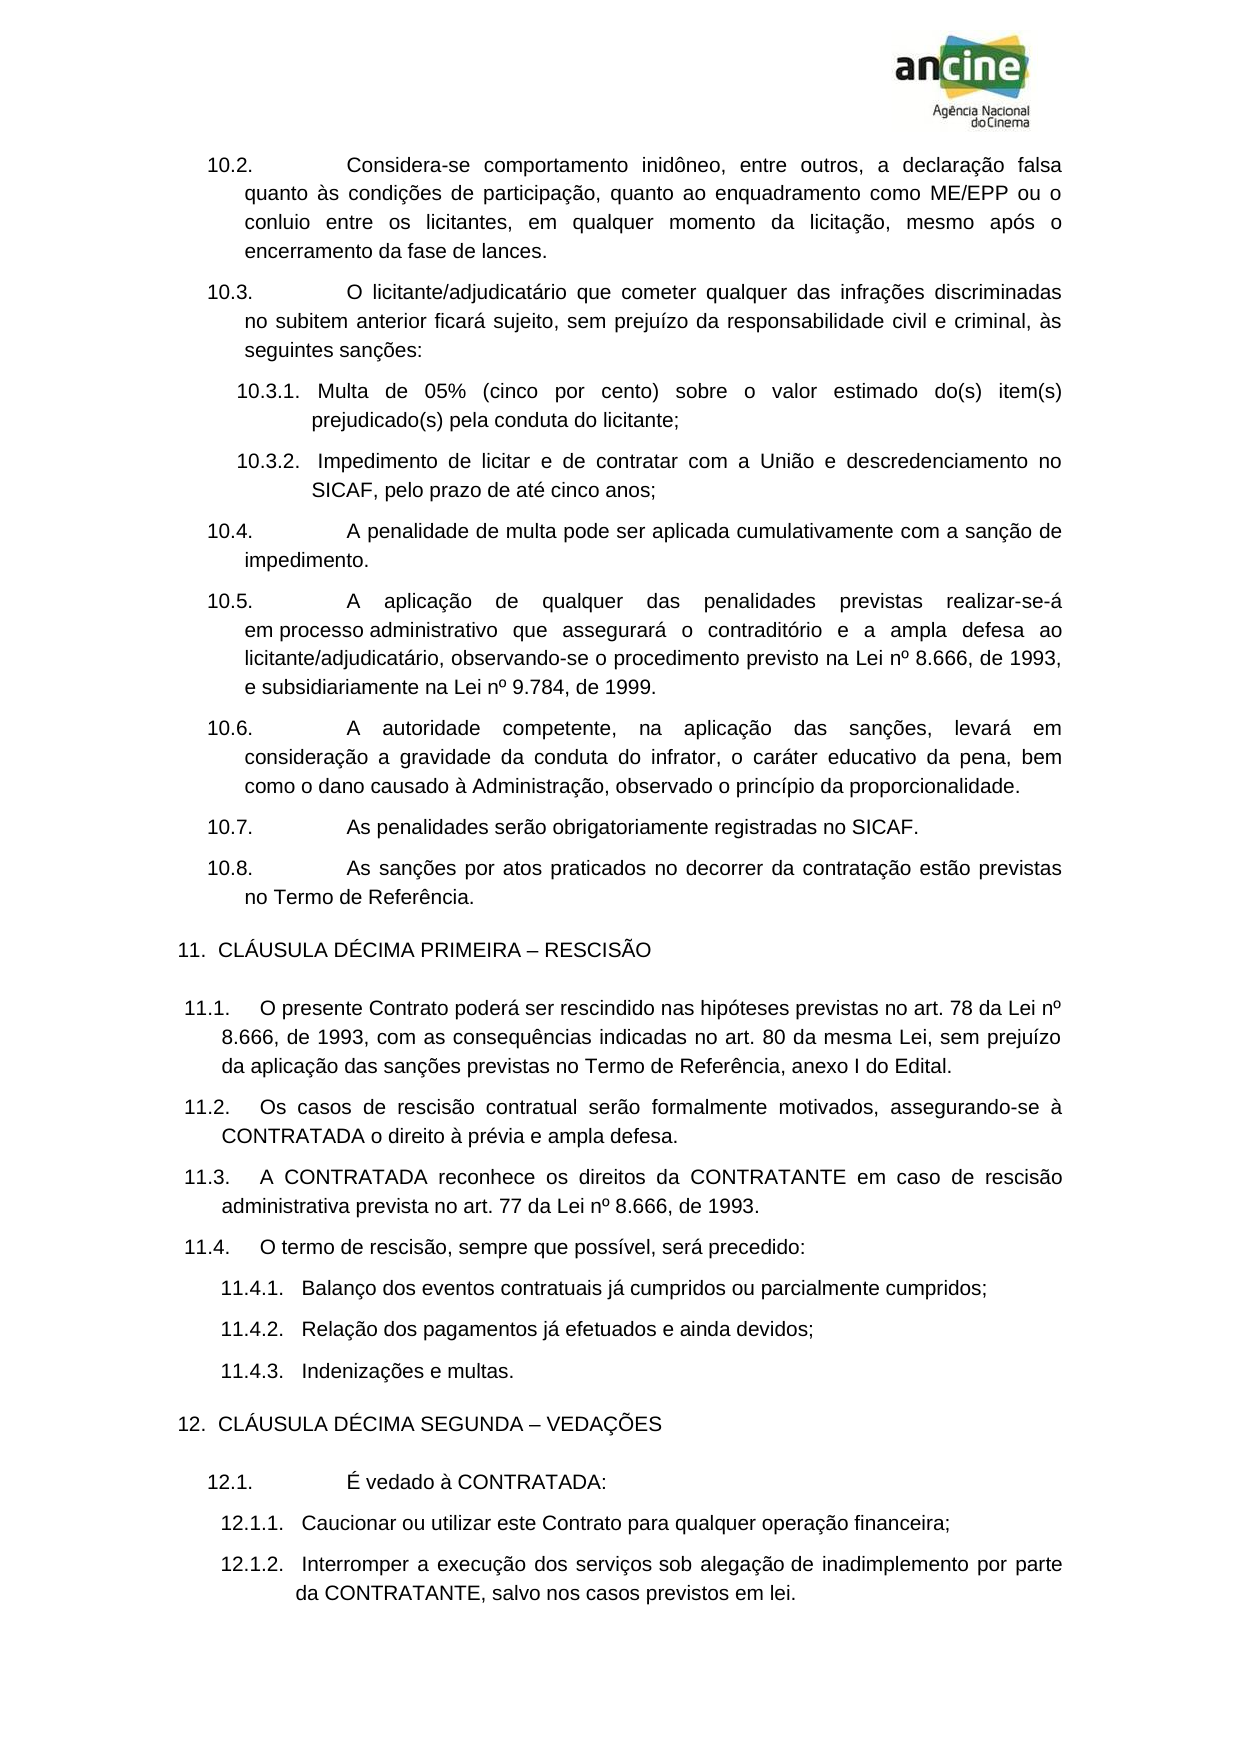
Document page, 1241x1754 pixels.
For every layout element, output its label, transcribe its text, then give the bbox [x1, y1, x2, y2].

text 11.2. Os casos de rescisão contratual serão formalmente motivados, assegurando-se à CONTRATADA o direito à prévia e ampla defesa. [184, 1090, 1063, 1147]
text 11.1. O presente Contrato poderá ser rescindido nas hipóteses previstas no art. 78 da Lei nº 8.666, de 1993, com as consequências indicadas no art. 80 da mesma Lei, sem prejuízo da aplicação das sanções previstas no Termo de Referência, anexo I do Edital. [184, 991, 1063, 1077]
text 10.7. As penalidades serão obrigatoriamente registradas no SICAF. [207, 810, 1063, 839]
text 10.2. Considera-se comportamento inidôneo, entre outros, a declaração falsa quanto às condições de participação, quanto ao enquadramento como ME/EPP ou o conluio entre os licitantes, em qualquer momento da licitação, mesmo após o encerramento da fase de lances. [207, 148, 1063, 263]
text 10.6. A autoridade competente, na aplicação das sanções, levará em consideração a gravidade da conduta do infrator, o caráter educativo da pena, bem como o dano causado à Administração, observado o princípio da proporcionalidade. [207, 711, 1063, 798]
picture [891, 30, 1039, 132]
text 10.4. A penalidade de multa pode ser aplicada cumulativamente com a sanção de impedimento. [207, 514, 1063, 571]
text 12. CLÁUSULA DÉCIMA SEGUNDA – VEDAÇÕES [177, 1412, 1063, 1436]
text 11.4.3. Indenizações e multas. [220, 1354, 1063, 1382]
text 12.1.2. Interromper a execução dos serviços sob alegação de inadimplemento por parte da CONTRATANTE, salvo nos casos previstos em lei. [220, 1547, 1063, 1605]
text 12.1. É vedado à CONTRATADA: [207, 1465, 1063, 1493]
text 10.3.1. Multa de 05% (cinco por cento) sobre o valor estimado do(s) item(s) prejudicado(s) pela conduta do licitante; [236, 374, 1063, 431]
text 11.4. O termo de rescisão, sempre que possível, será precedido: [184, 1230, 1063, 1259]
text 11.4.2. Relação dos pagamentos já efetuados e ainda devidos; [220, 1312, 1063, 1341]
text 10.5. A aplicação de qualquer das penalidades previstas realizar-se-á em processo administrativo que assegurará o contraditório e a ampla defesa ao licitante/adjudicatário, observando-se o procedimento previsto na Lei nº 8.666, de 1993, e subsidiariamente na Lei nº 9.784, de 1999. [207, 584, 1063, 699]
text 11. CLÁUSULA DÉCIMA PRIMEIRA – RESCISÃO [177, 938, 1063, 962]
text 10.8. As sanções por atos praticados no decorrer da contratação estão previstas no Termo de Referência. [207, 851, 1063, 909]
text 10.3. O licitante/adjudicatário que cometer qualquer das infrações discriminadas no subitem anterior ficará sujeito, sem prejuízo da responsabilidade civil e criminal, às seguintes sanções: [207, 275, 1063, 361]
text 11.4.1. Balanço dos eventos contratuais já cumpridos ou parcialmente cumpridos; [220, 1271, 1063, 1300]
text 11.3. A CONTRATADA reconhece os direitos da CONTRATANTE em caso de rescisão administrativa prevista no art. 77 da Lei nº 8.666, de 1993. [184, 1160, 1063, 1217]
text 12.1.1. Caucionar ou utilizar este Contrato para qualquer operação financeira; [220, 1506, 1063, 1535]
text 10.3.2. Impedimento de licitar e de contratar com a União e descredenciamento no SICAF, pelo prazo de até cinco anos; [236, 444, 1063, 501]
